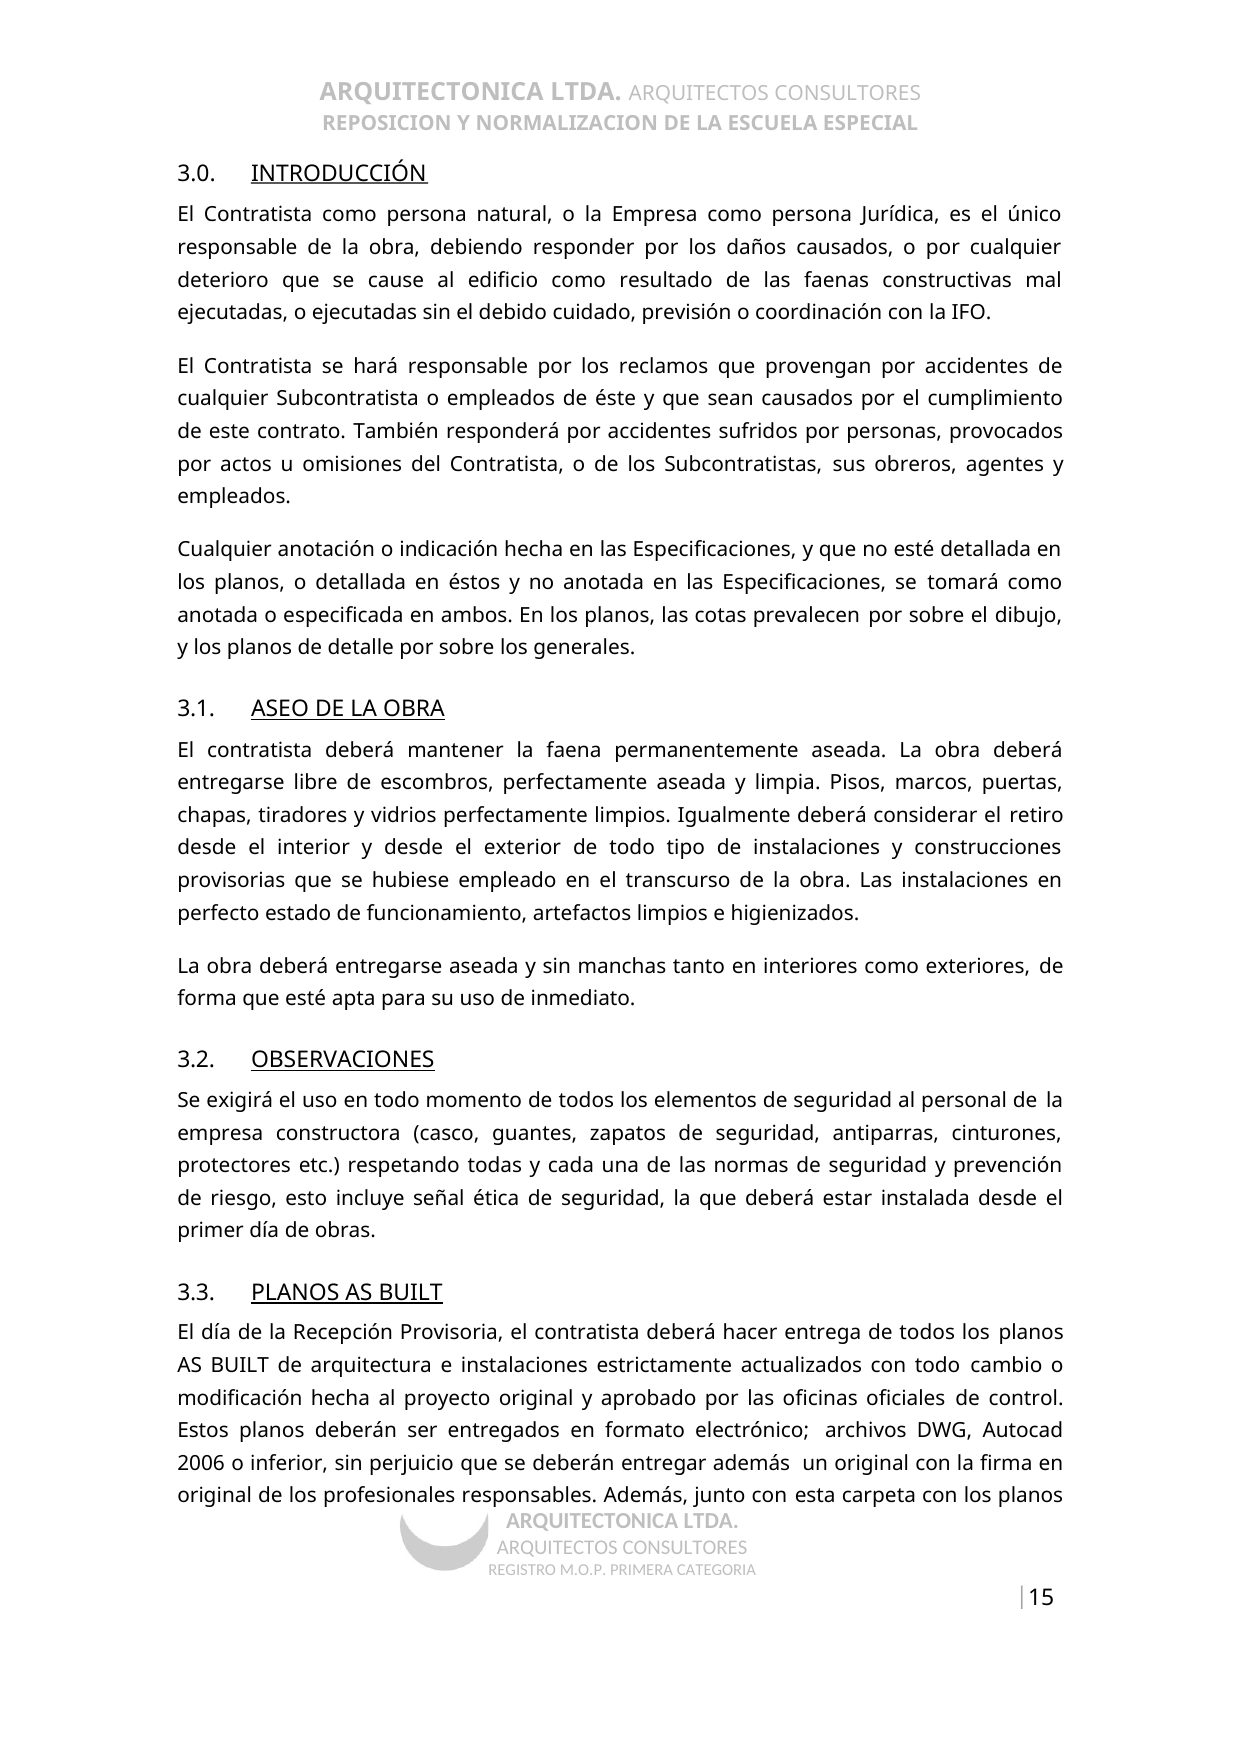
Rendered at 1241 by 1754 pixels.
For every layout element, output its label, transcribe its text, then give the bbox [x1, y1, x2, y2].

subtitle PLANOS AS BUILT [177, 1276, 1223, 1307]
text El Contratista como persona natural, o la Empresa como persona Jurídica, es el único responsable de la obra, debiendo responder por los daños causados, o por cualquier deterioro que se cause al edificio como resultado de las faenas constructivas mal ejecutadas, o ejecutadas sin el debido cuidado, previsión o coordinación con la IFO. [177, 199, 1063, 326]
subtitle INTRODUCCIÓN [177, 157, 1223, 188]
text La obra deberá entregarse aseada y sin manchas tanto en interiores como exteriores, de forma que esté apta para su uso de inmediato. [177, 951, 1063, 1012]
text El contratista deberá mantener la faena permanentemente aseada. La obra deberá entregarse libre de escombros, perfectamente aseada y limpia. Pisos, marcos, puertas, chapas, tiradores y vidrios perfectamente limpios. Igualmente deberá considerar el retiro desde el interior y desde el exterior de todo tipo de instalaciones y construcciones provisorias que se hubiese empleado en el transcurso de la obra. Las instalaciones en perfecto estado de funcionamiento, artefactos limpios e higienizados. [177, 735, 1063, 926]
text Cualquier anotación o indicación hecha en las Especificaciones, y que no esté detallada en los planos, o detallada en éstos y no anotada en las Especificaciones, se tomará como anotada o especificada en ambos. En los planos, las cotas prevalecen por sobre el dibujo, y los planos de detalle por sobre los generales. [177, 534, 1062, 661]
text Se exigirá el uso en todo momento de todos los elementos de seguridad al personal de la empresa constructora (casco, guantes, zapatos de seguridad, antiparras, cinturones, protectores etc.) respetando todas y cada una de las normas de seguridad y prevención de riesgo, esto incluye señal ética de seguridad, la que deberá estar instalada desde el primer día de obras. [177, 1085, 1063, 1244]
subtitle ASEO DE LA OBRA [177, 692, 1223, 723]
text El Contratista se hará responsable por los reclamos que provengan por accidentes de cualquier Subcontratista o empleados de éste y que sean causados por el cumplimiento de este contrato. También responderá por accidentes sufridos por personas, provocados por actos u omisiones del Contratista, o de los Subcontratistas, sus obreros, agentes y empleados. [177, 351, 1064, 510]
picture [399, 1513, 489, 1571]
subtitle OBSERVACIONES [177, 1043, 1223, 1074]
